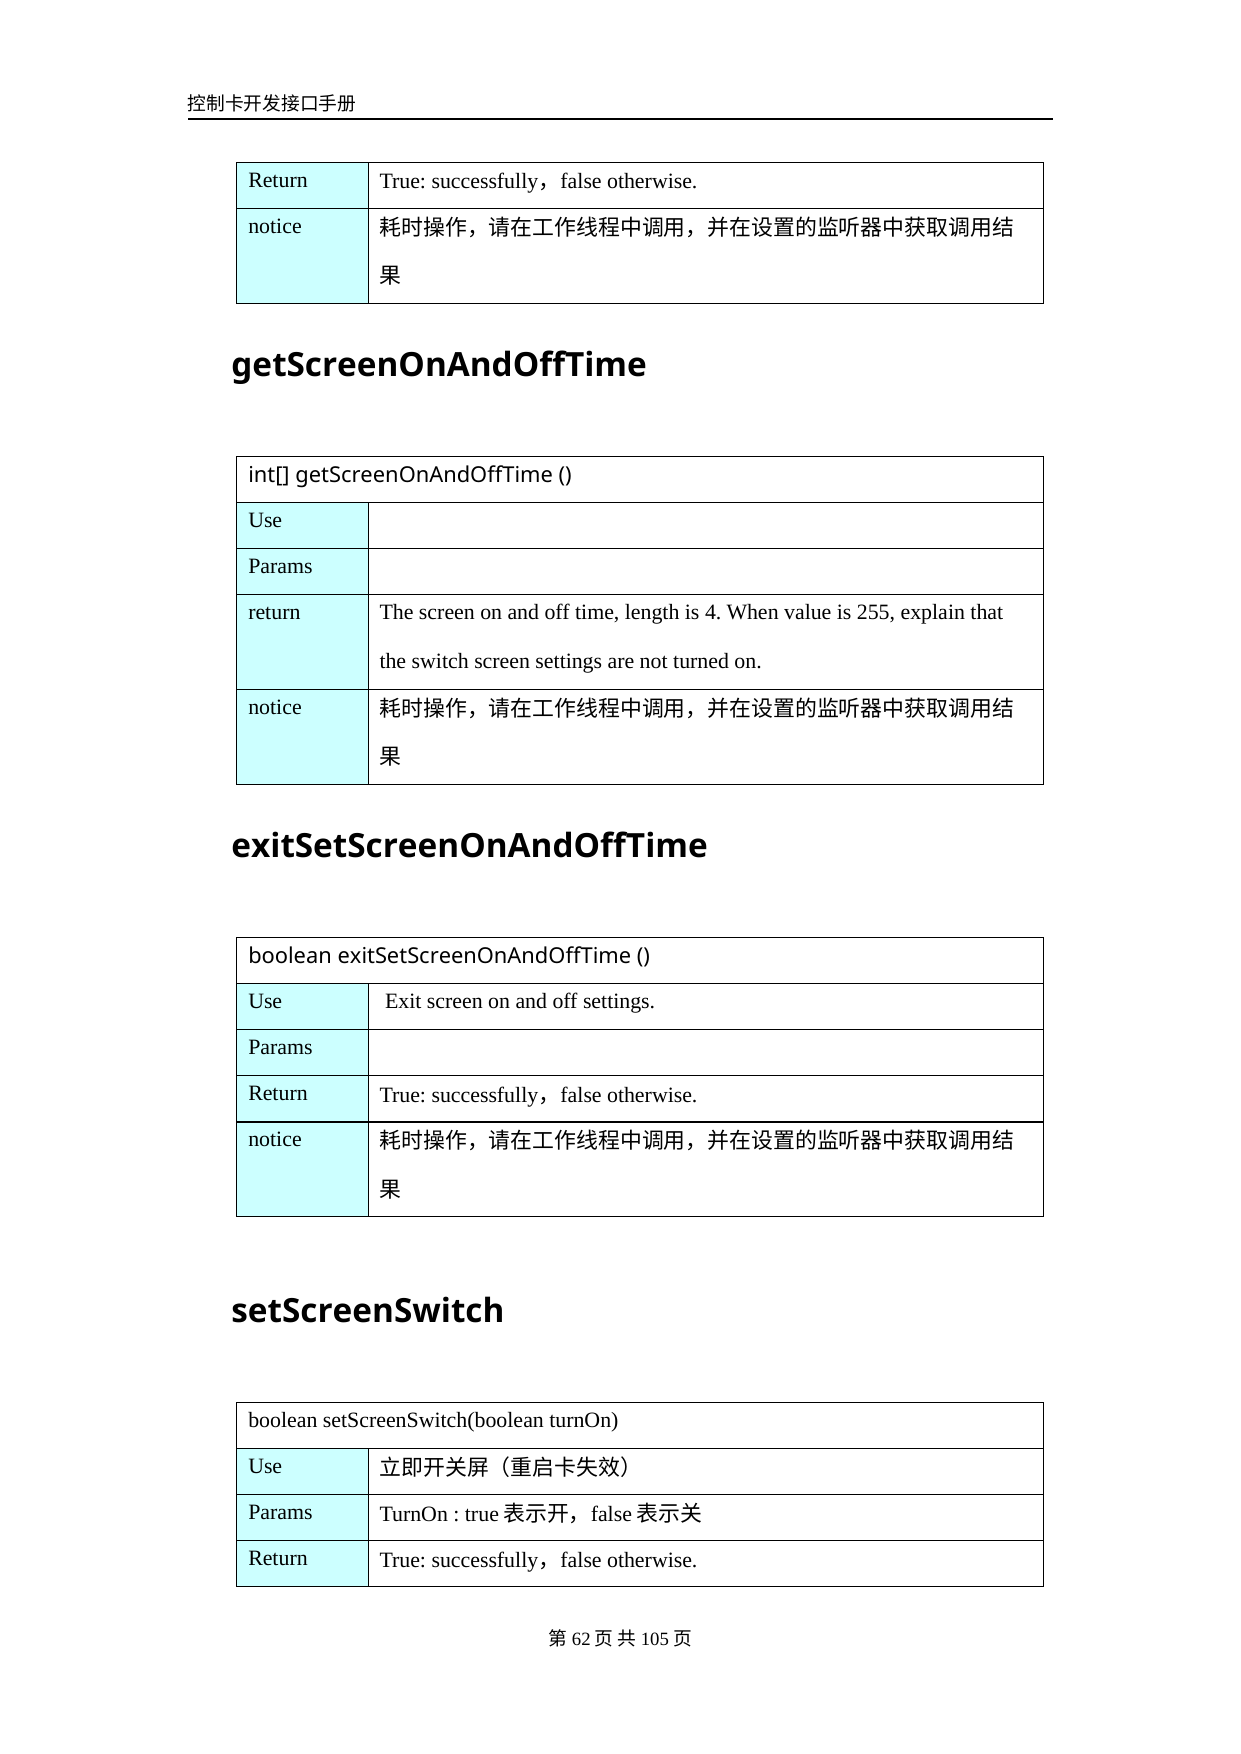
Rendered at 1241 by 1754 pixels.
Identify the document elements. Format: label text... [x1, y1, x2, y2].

table_cell [369, 549, 1043, 594]
table_cell True: successfully，false otherwise. [369, 163, 1043, 208]
subtitle getScreenOnAndOffTime [187, 331, 1053, 396]
table_cell Return [237, 1541, 368, 1586]
subtitle setScreenSwitch [187, 1277, 1053, 1342]
table_cell [369, 1030, 1043, 1075]
table_cell TurnOn : true表示开，false表示关 [369, 1495, 1043, 1540]
table_cell Return [237, 163, 368, 208]
table_cell 耗时操作，请在工作线程中调用，并在设置的监听器中获取调用结果 [369, 1123, 1043, 1216]
table_cell notice [237, 1123, 368, 1216]
table_cell Use [237, 503, 368, 548]
table_cell Return [237, 1076, 368, 1121]
subtitle exitSetScreenOnAndOffTime [187, 812, 1053, 877]
table_cell The screen on and off time, length is 4. When value is 255, explain that the switch screen settings are not turned on. [369, 595, 1043, 689]
table_header boolean exitSetScreenOnAndOffTime () [237, 938, 1043, 983]
table_cell 耗时操作，请在工作线程中调用，并在设置的监听器中获取调用结果 [369, 209, 1043, 303]
table_cell 耗时操作，请在工作线程中调用，并在设置的监听器中获取调用结果 [369, 690, 1043, 784]
table_cell notice [237, 690, 368, 784]
table_cell return [237, 595, 368, 689]
table_header boolean setScreenSwitch(boolean turnOn) [237, 1403, 1043, 1448]
table_cell Params [237, 1495, 368, 1540]
table_cell Params [237, 1030, 368, 1075]
table_header int[] getScreenOnAndOffTime () [237, 457, 1043, 502]
table_cell True: successfully，false otherwise. [369, 1541, 1043, 1586]
table_cell 立即开关屏（重启卡失效） [369, 1449, 1043, 1494]
table_cell Params [237, 549, 368, 594]
table_cell Use [237, 984, 368, 1029]
table_cell notice [237, 209, 368, 303]
table_cell [369, 503, 1043, 548]
table_cell Use [237, 1449, 368, 1494]
table_cell Exit screen on and off settings. [369, 984, 1043, 1029]
table_cell True: successfully，false otherwise. [369, 1076, 1043, 1121]
